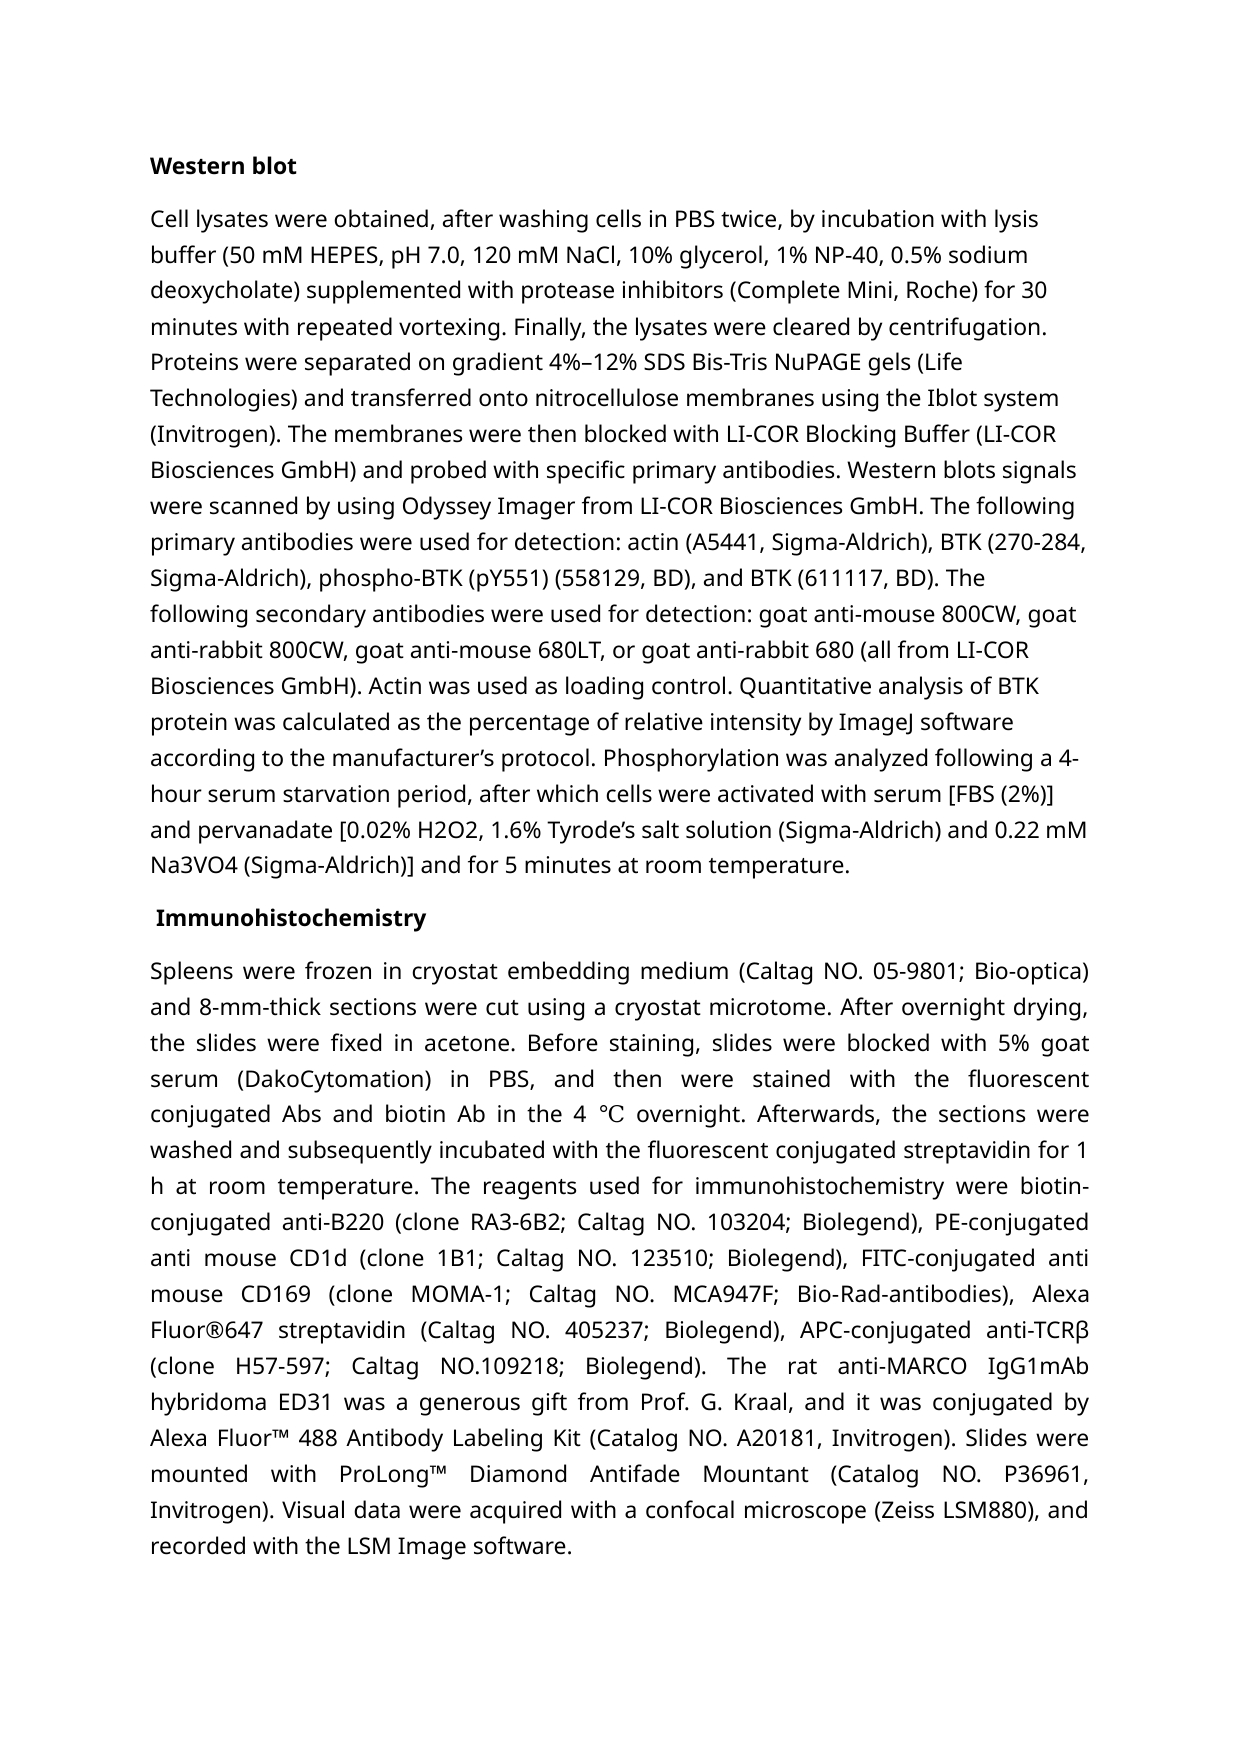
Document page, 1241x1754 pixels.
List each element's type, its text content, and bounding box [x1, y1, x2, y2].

text Western blot [150, 150, 1090, 181]
text Spleens were frozen in cryostat embedding medium (Caltag NO. 05-9801; Bio-optica) and 8-mm-thick sections were cut using a cryostat microtome. After overnight drying, the slides were fixed in acetone. Before staining, slides were blocked with 5% goat serum (DakoCytomation) in PBS, and then were stained with the fluorescent conjugated Abs and biotin Ab in the 4 ℃ overnight. Afterwards, the sections were washed and subsequently incubated with the fluorescent conjugated streptavidin for 1 h at room temperature. The reagents used for immunohistochemistry were biotin-conjugated anti-B220 (clone RA3-6B2; Caltag NO. 103204; Biolegend), PE-conjugated anti mouse CD1d (clone 1B1; Caltag NO. 123510; Biolegend), FITC-conjugated anti mouse CD169 (clone MOMA-1; Caltag NO. MCA947F; Bio-Rad-antibodies), Alexa Fluor®647 streptavidin (Caltag NO. 405237; Biolegend), APC-conjugated anti-TCRβ (clone H57-597; Caltag NO.109218; Biolegend). The rat anti-MARCO IgG1mAb hybridoma ED31 was a generous gift from Prof. G. Kraal, and it was conjugated by Alexa Fluor™ 488 Antibody Labeling Kit (Catalog NO. A20181, Invitrogen). Slides were mounted with ProLong™ Diamond Antifade Mountant (Catalog NO. P36961, Invitrogen). Visual data were acquired with a confocal microscope (Zeiss LSM880), and recorded with the LSM Image software. [150, 955, 1090, 1561]
text Immunohistochemistry [150, 902, 1090, 933]
text Cell lysates were obtained, after washing cells in PBS twice, by incubation with lysis buffer (50 mM HEPES, pH 7.0, 120 mM NaCl, 10% glycerol, 1% NP-40, 0.5% sodium deoxycholate) supplemented with protease inhibitors (Complete Mini, Roche) for 30 minutes with repeated vortexing. Finally, the lysates were cleared by centrifugation. Proteins were separated on gradient 4%–12% SDS Bis-Tris NuPAGE gels (Life Technologies) and transferred onto nitrocellulose membranes using the Iblot system (Invitrogen). The membranes were then blocked with LI-COR Blocking Buffer (LI-COR Biosciences GmbH) and probed with specific primary antibodies. Western blots signals were scanned by using Odyssey Imager from LI-COR Biosciences GmbH. The following primary antibodies were used for detection: actin (A5441, Sigma-Aldrich), BTK (270-284, Sigma-Aldrich), phospho-BTK (pY551) (558129, BD), and BTK (611117, BD). The following secondary antibodies were used for detection: goat anti-mouse 800CW, goat anti-rabbit 800CW, goat anti-mouse 680LT, or goat anti-rabbit 680 (all from LI-COR Biosciences GmbH). Actin was used as loading control. Quantitative analysis of BTK protein was calculated as the percentage of relative intensity by ImageJ software according to the manufacturer’s protocol. Phosphorylation was analyzed following a 4-hour serum starvation period, after which cells were activated with serum [FBS (2%)] and pervanadate [0.02% H2O2, 1.6% Tyrode’s salt solution (Sigma-Aldrich) and 0.22 mM Na3VO4 (Sigma-Aldrich)] and for 5 minutes at room temperature. [150, 203, 1090, 881]
